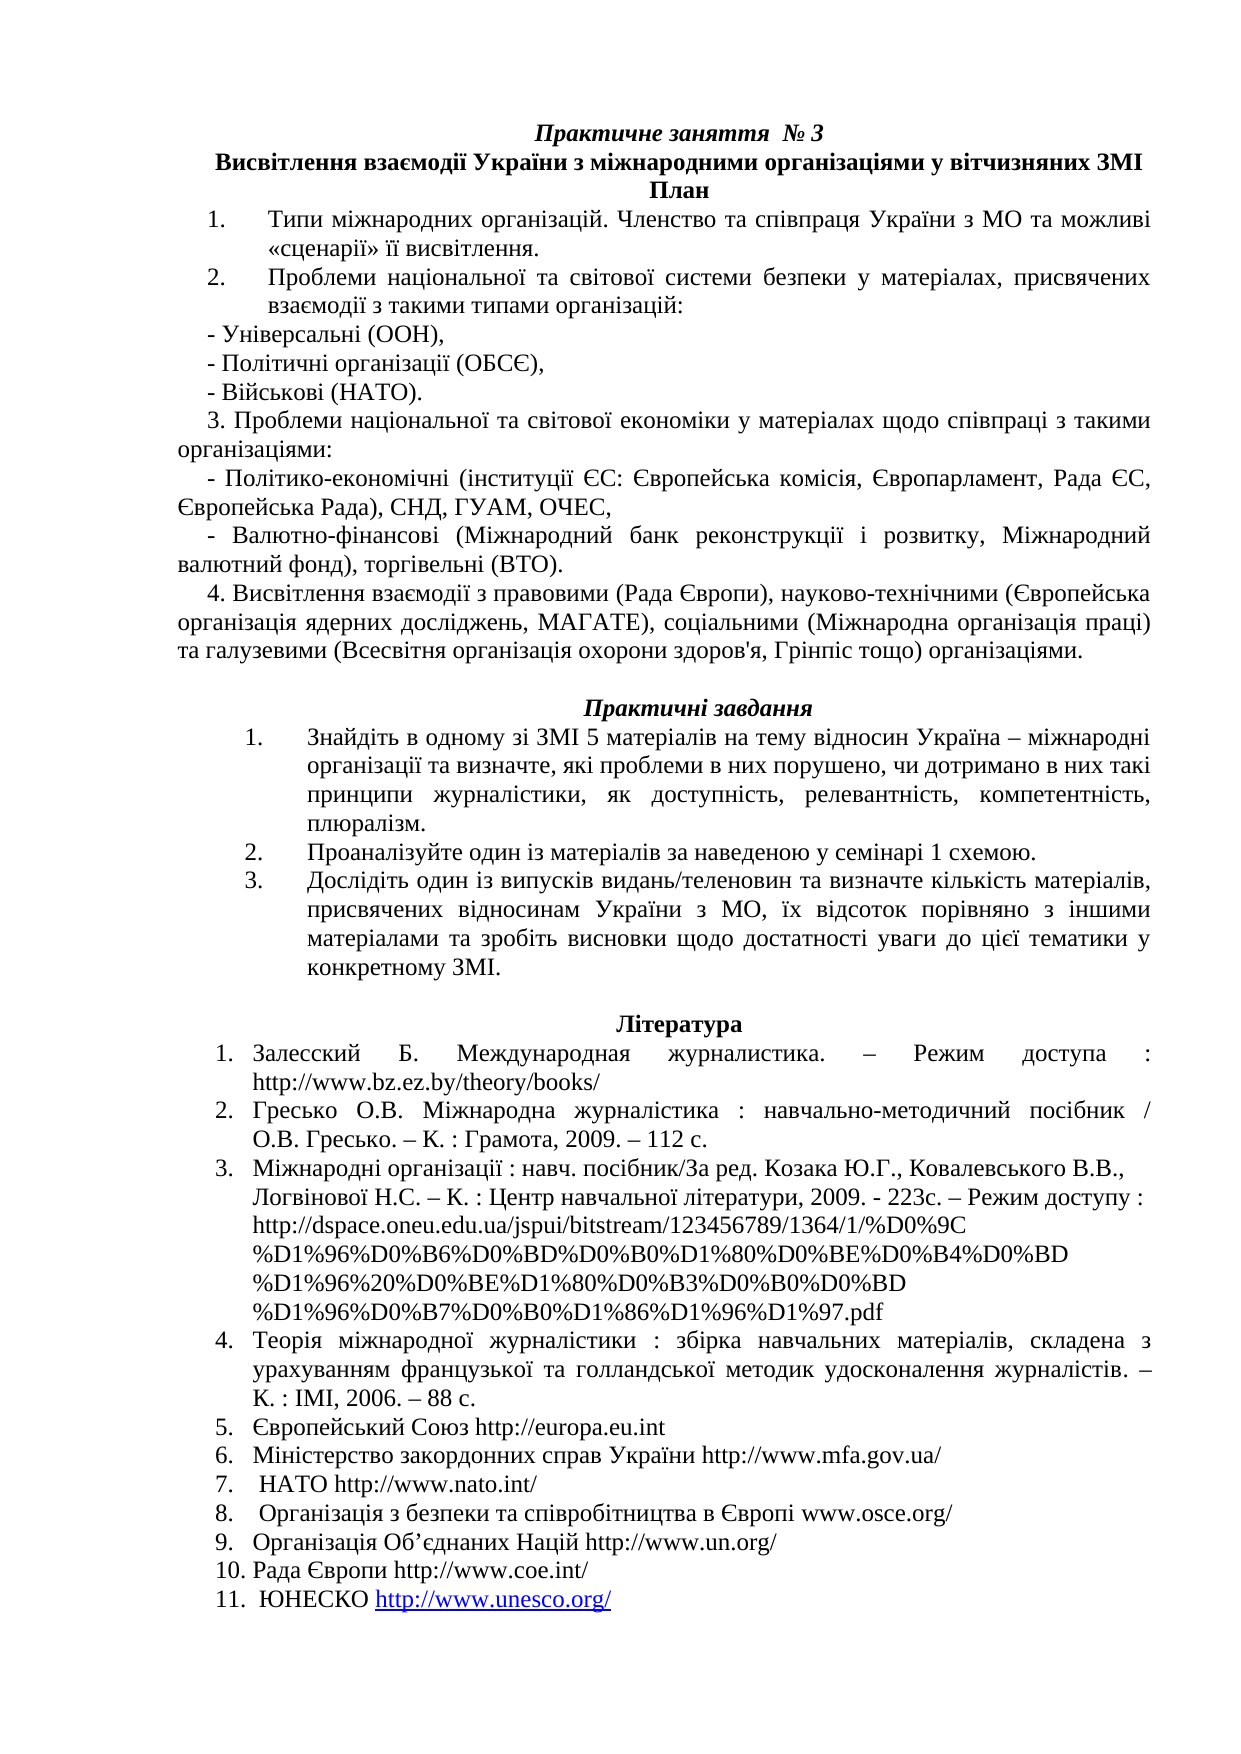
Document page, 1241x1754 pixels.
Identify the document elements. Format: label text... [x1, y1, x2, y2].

list Проблеми національної та світової системи безпеки у матеріалах, присвячених взаємодії з такими типами організацій: [207, 262, 1152, 319]
list Європейський Союз http://europa.eu.int [215, 1412, 1152, 1441]
list Міністерство закордонних справ України http://www.mfa.gov.ua/ [215, 1441, 1152, 1469]
list ЮНЕСКО http://www.unesco.org/ [215, 1584, 1152, 1613]
text - Військові (НАТО). [177, 377, 1152, 406]
list Рада Європи http://www.coe.int/ [215, 1556, 1152, 1584]
text - Політико-економічні (інституції ЄС: Європейська комісія, Європарламент, Рада ЄС, Європейська Рада), СНД, ГУАМ, ОЧЕС, [177, 463, 1152, 521]
text Література [177, 1009, 1152, 1038]
list Залесский Б. Международная журналистика. – Режим доступа : http://www.bz.ez.by/theory/books/ [215, 1038, 1152, 1096]
text - Валютно-фінансові (Міжнародний банк реконструкції і розвитку, Міжнародний валютний фонд), торгівельні (ВТО). [177, 521, 1152, 578]
text 3. Проблеми національної та світової економіки у матеріалах щодо співпраці з такими організаціями: [177, 406, 1152, 463]
list НАТО http://www.nato.int/ [215, 1469, 1152, 1498]
text - Політичні організації (ОБСЄ), [177, 348, 1152, 377]
list Теорія міжнародної журналістики : збірка навчальних матеріалів, складена з урахуванням французької та голландської методик удосконалення журналістів. – К. : ІМІ, 2006. – 88 с. [215, 1326, 1152, 1412]
list Гресько О.В. Міжнародна журналістика : навчально-методичний посібник / О.В. Гресько. – К. : Грамота, 2009. – 112 с. [215, 1096, 1152, 1153]
list Організація Об’єднаних Націй http://www.un.org/ [215, 1527, 1152, 1556]
list Типи міжнародних організацій. Членство та співпраця України з МО та можливі «сценарії» її висвітлення. [207, 204, 1152, 262]
list Проаналізуйте один із матеріалів за наведеною у семінарі 1 схемою. [244, 837, 1152, 866]
list Знайдіть в одному зі ЗМІ 5 матеріалів на тему відносин Україна – міжнародні організації та визначте, які проблеми в них порушено, чи дотримано в них такі принципи журналістики, як доступність, релевантність, компетентність, плюралізм. [244, 722, 1152, 837]
list Дослідіть один із випусків видань/теленовин та визначте кількість матеріалів, присвячених відносинам України з МО, їх відсоток порівняно з іншими матеріалами та зробіть висновки щодо достатності уваги до цієї тематики у конкретному ЗМІ. [244, 866, 1152, 981]
list Міжнародні організації : навч. посібник/За ред. Козака Ю.Г., Ковалевського В.В., Логвінової Н.С. – К. : Центр навчальної літератури, 2009. - 223с. – Режим доступу : http://dspace.oneu.edu.ua/jspui/bitstream/123456789/1364/1/%D0%9C%D1%96%D0%B6%D0%BD%D0%B0%D1%80%D0%BE%D0%B4%D0%BD%D1%96%20%D0%BE%D1%80%D0%B3%D0%B0%D0%BD%D1%96%D0%B7%D0%B0%D1%86%D1%96%D1%97.pdf [215, 1153, 1152, 1326]
text Висвітлення взаємодії України з міжнародними організаціями у вітчизняних ЗМІ [177, 147, 1152, 176]
text План [177, 176, 1152, 204]
list Організація з безпеки та співробітництва в Європі www.osce.org/ [215, 1498, 1152, 1527]
text 4. Висвітлення взаємодії з правовими (Рада Європи), науково-технічними (Європейська організація ядерних досліджень, МАГАТЕ), соціальними (Міжнародна організація праці) та галузевими (Всесвітня організація охорони здоров'я, Грінпіс тощо) організаціями. [177, 578, 1152, 664]
text Практичні завдання [215, 693, 1152, 722]
text - Універсальні (ООН), [177, 319, 1152, 348]
text Практичне заняття № 3 [177, 118, 1152, 147]
